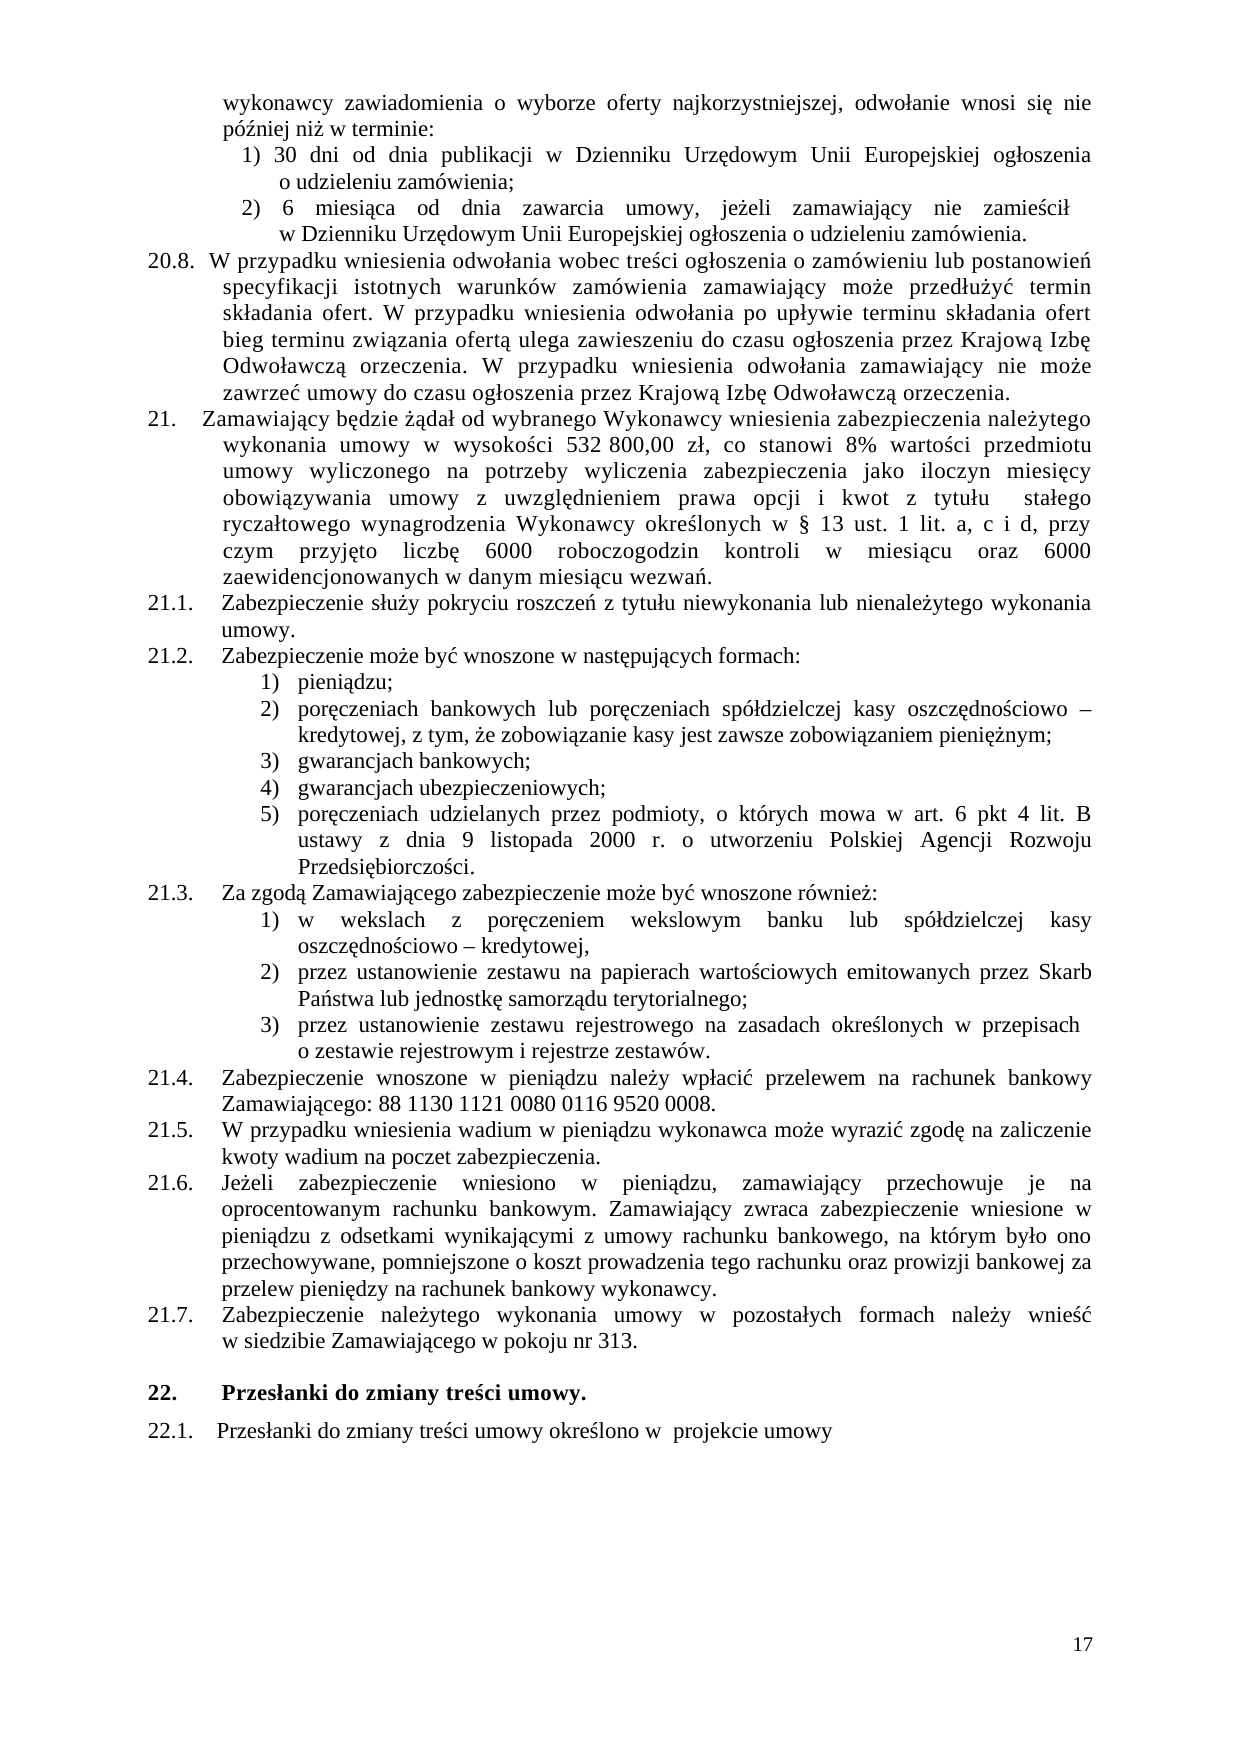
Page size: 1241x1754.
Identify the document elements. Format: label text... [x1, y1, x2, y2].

list w wekslach z poręczeniem wekslowym banku lub spółdzielczej kasy oszczędnościowo – kredytowej, [260, 906, 1093, 958]
list pieniądzu; [260, 668, 1093, 695]
text 22. Przesłanki do zmiany treści umowy. [148, 1379, 1093, 1405]
text 21.1. Zabezpieczenie służy pokryciu roszczeń z tytułu niewykonania lub nienależytego wykonania umowy. [148, 589, 1093, 642]
text 21.5. W przypadku wniesienia wadium w pieniądzu wykonawca może wyrazić zgodę na zaliczenie kwoty wadium na poczet zabezpieczenia. [148, 1116, 1093, 1169]
list gwarancjach ubezpieczeniowych; [260, 774, 1093, 800]
text 20.8. W przypadku wniesienia odwołania wobec treści ogłoszenia o zamówieniu lub postanowień specyfikacji istotnych warunków zamówienia zamawiający może przedłużyć termin składania ofert. W przypadku wniesienia odwołania po upływie terminu składania ofert bieg terminu związania ofertą ulega zawieszeniu do czasu ogłoszenia przez Krajową Izbę Odwoławczą orzeczenia. W przypadku wniesienia odwołania zamawiający nie może zawrzeć umowy do czasu ogłoszenia przez Krajową Izbę Odwoławczą orzeczenia. [148, 247, 1093, 405]
text 21.7. Zabezpieczenie należytego wykonania umowy w pozostałych formach należy wnieść w siedzibie Zamawiającego w pokoju nr 313. [148, 1301, 1093, 1354]
list przez ustanowienie zestawu na papierach wartościowych emitowanych przez Skarb Państwa lub jednostkę samorządu terytorialnego; [260, 958, 1093, 1011]
list przez ustanowienie zestawu rejestrowego na zasadach określonych w przepisach o zestawie rejestrowym i rejestrze zestawów. [260, 1011, 1093, 1064]
text 21.4. Zabezpieczenie wnoszone w pieniądzu należy wpłacić przelewem na rachunek bankowy Zamawiającego: 88 1130 1121 0080 0116 9520 0008. [148, 1064, 1093, 1116]
text 21.3. Za zgodą Zamawiającego zabezpieczenie może być wnoszone również: [148, 879, 1093, 906]
text 22.1. Przesłanki do zmiany treści umowy określono w projekcie umowy [148, 1417, 1093, 1444]
text 2) 6 miesiąca od dnia zawarcia umowy, jeżeli zamawiający nie zamieścił w Dzienniku Urzędowym Unii Europejskiej ogłoszenia o udzieleniu zamówienia. [241, 194, 1093, 247]
text 21.6. Jeżeli zabezpieczenie wniesiono w pieniądzu, zamawiający przechowuje je na oprocentowanym rachunku bankowym. Zamawiający zwraca zabezpieczenie wniesione w pieniądzu z odsetkami wynikającymi z umowy rachunku bankowego, na którym było ono przechowywane, pomniejszone o koszt prowadzenia tego rachunku oraz prowizji bankowej za przelew pieniędzy na rachunek bankowy wykonawcy. [148, 1169, 1093, 1301]
text 21.2. Zabezpieczenie może być wnoszone w następujących formach: [148, 642, 1093, 668]
list poręczeniach bankowych lub poręczeniach spółdzielczej kasy oszczędnościowo – kredytowej, z tym, że zobowiązanie kasy jest zawsze zobowiązaniem pieniężnym; [260, 695, 1093, 747]
text 21. Zamawiający będzie żądał od wybranego Wykonawcy wniesienia zabezpieczenia należytego wykonania umowy w wysokości 532 800,00 zł, co stanowi 8% wartości przedmiotu umowy wyliczonego na potrzeby wyliczenia zabezpieczenia jako iloczyn miesięcy obowiązywania umowy z uwzględnieniem prawa opcji i kwot z tytułu stałego ryczałtowego wynagrodzenia Wykonawcy określonych w § 13 ust. 1 lit. a, c i d, przy czym przyjęto liczbę 6000 roboczogodzin kontroli w miesiącu oraz 6000 zaewidencjonowanych w danym miesiącu wezwań. [148, 405, 1093, 589]
list gwarancjach bankowych; [260, 747, 1093, 774]
text 1) 30 dni od dnia publikacji w Dzienniku Urzędowym Unii Europejskiej ogłoszenia o udzieleniu zamówienia; [241, 141, 1093, 194]
list poręczeniach udzielanych przez podmioty, o których mowa w art. 6 pkt 4 lit. B ustawy z dnia 9 listopada 2000 r. o utworzeniu Polskiej Agencji Rozwoju Przedsiębiorczości. [260, 800, 1093, 879]
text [148, 89, 1093, 141]
